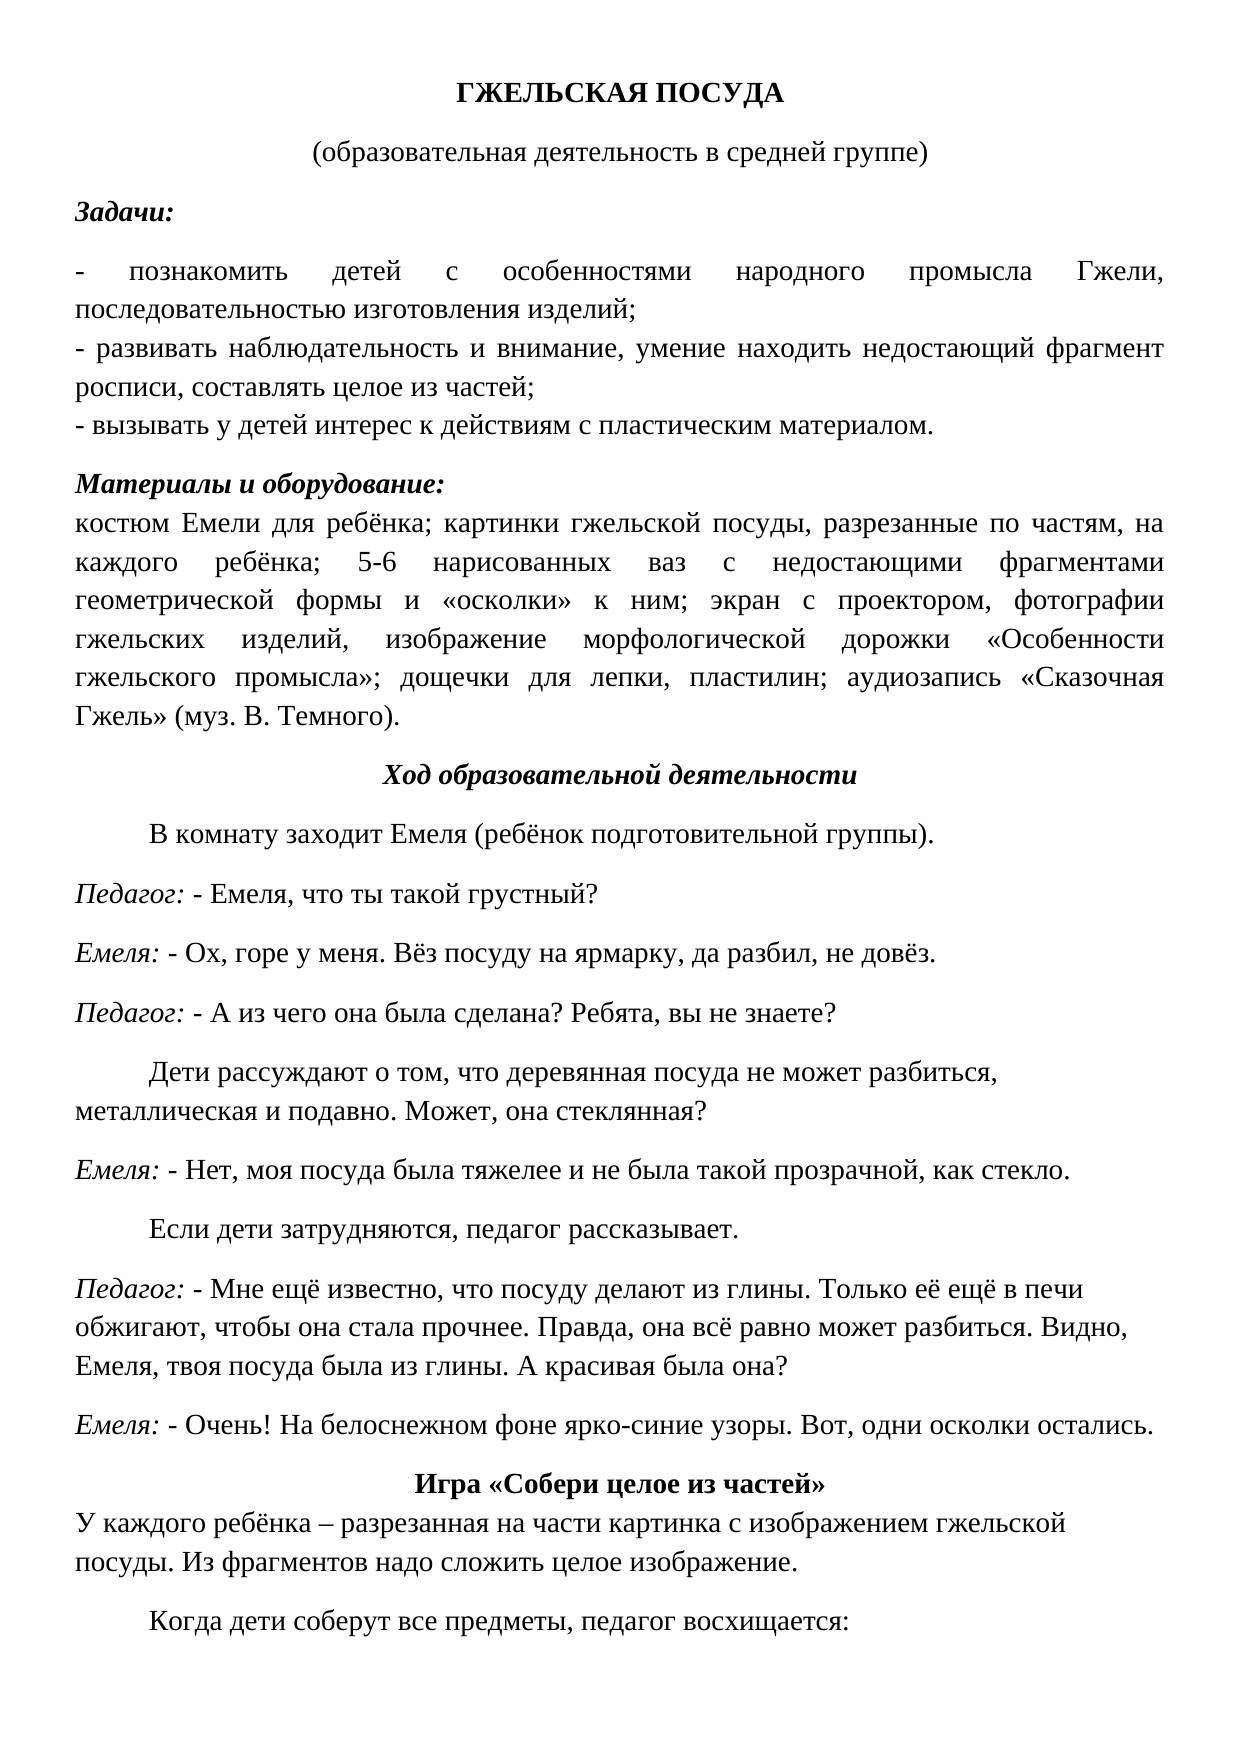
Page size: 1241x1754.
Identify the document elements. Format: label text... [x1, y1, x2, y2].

text У каждого ребёнка – разрезанная на части картинка с изображением гжельской посуды. Из фрагментов надо сложить целое изображение. [75, 1505, 1165, 1577]
text ГЖЕЛЬСКАЯ ПОСУДА [75, 75, 1165, 108]
text Педагог: - Емеля, что ты такой грустный? [75, 876, 1165, 909]
text Если дети затрудняются, педагог рассказывает. [75, 1211, 1165, 1245]
text Задачи: [75, 194, 1165, 227]
text Педагог: - А из чего она была сделана? Ребята, вы не знаете? [75, 995, 1165, 1028]
text Дети рассуждают о том, что деревянная посуда не может разбиться, металлическая и подавно. Может, она стеклянная? [75, 1054, 1165, 1126]
text - развивать наблюдательность и внимание, умение находить недостающий фрагмент росписи, составлять целое из частей; [75, 330, 1165, 402]
text Емеля: - Очень! На белоснежном фоне ярко-синие узоры. Вот, одни осколки остались. [75, 1407, 1165, 1441]
text костюм Емели для ребёнка; картинки гжельской посуды, разрезанные по частям, на каждого ребёнка; 5-6 нарисованных ваз с недостающими фрагментами геометрической формы и «осколки» к ним; экран с проектором, фотографии гжельских изделий, изображение морфологической дорожки «Особенности гжельского промысла»; дощечки для лепки, пластилин; аудиозапись «Сказочная Гжель» (муз. В. Темного). [75, 505, 1165, 731]
text (образовательная деятельность в средней группе) [75, 134, 1165, 168]
text Когда дети соберут все предметы, педагог восхищается: [75, 1603, 1165, 1637]
text Игра «Собери целое из частей» [75, 1467, 1165, 1500]
text В комнату заходит Емеля (ребёнок подготовительной группы). [75, 817, 1165, 850]
text - вызывать у детей интерес к действиям с пластическим материалом. [75, 407, 1165, 441]
text Ход образовательной деятельности [75, 757, 1165, 791]
text Емеля: - Ох, горе у меня. Вёз посуду на ярмарку, да разбил, не довёз. [75, 935, 1165, 969]
text Педагог: - Мне ещё известно, что посуду делают из глины. Только её ещё в печи обжигают, чтобы она стала прочнее. Правда, она всё равно может разбиться. Видно, Емеля, твоя посуда была из глины. А красивая была она? [75, 1271, 1165, 1381]
text - познакомить детей с особенностями народного промысла Гжели, последовательностью изготовления изделий; [75, 253, 1165, 325]
text Емеля: - Нет, моя посуда была тяжелее и не была такой прозрачной, как стекло. [75, 1152, 1165, 1186]
text Материалы и оборудование: [75, 467, 1165, 500]
